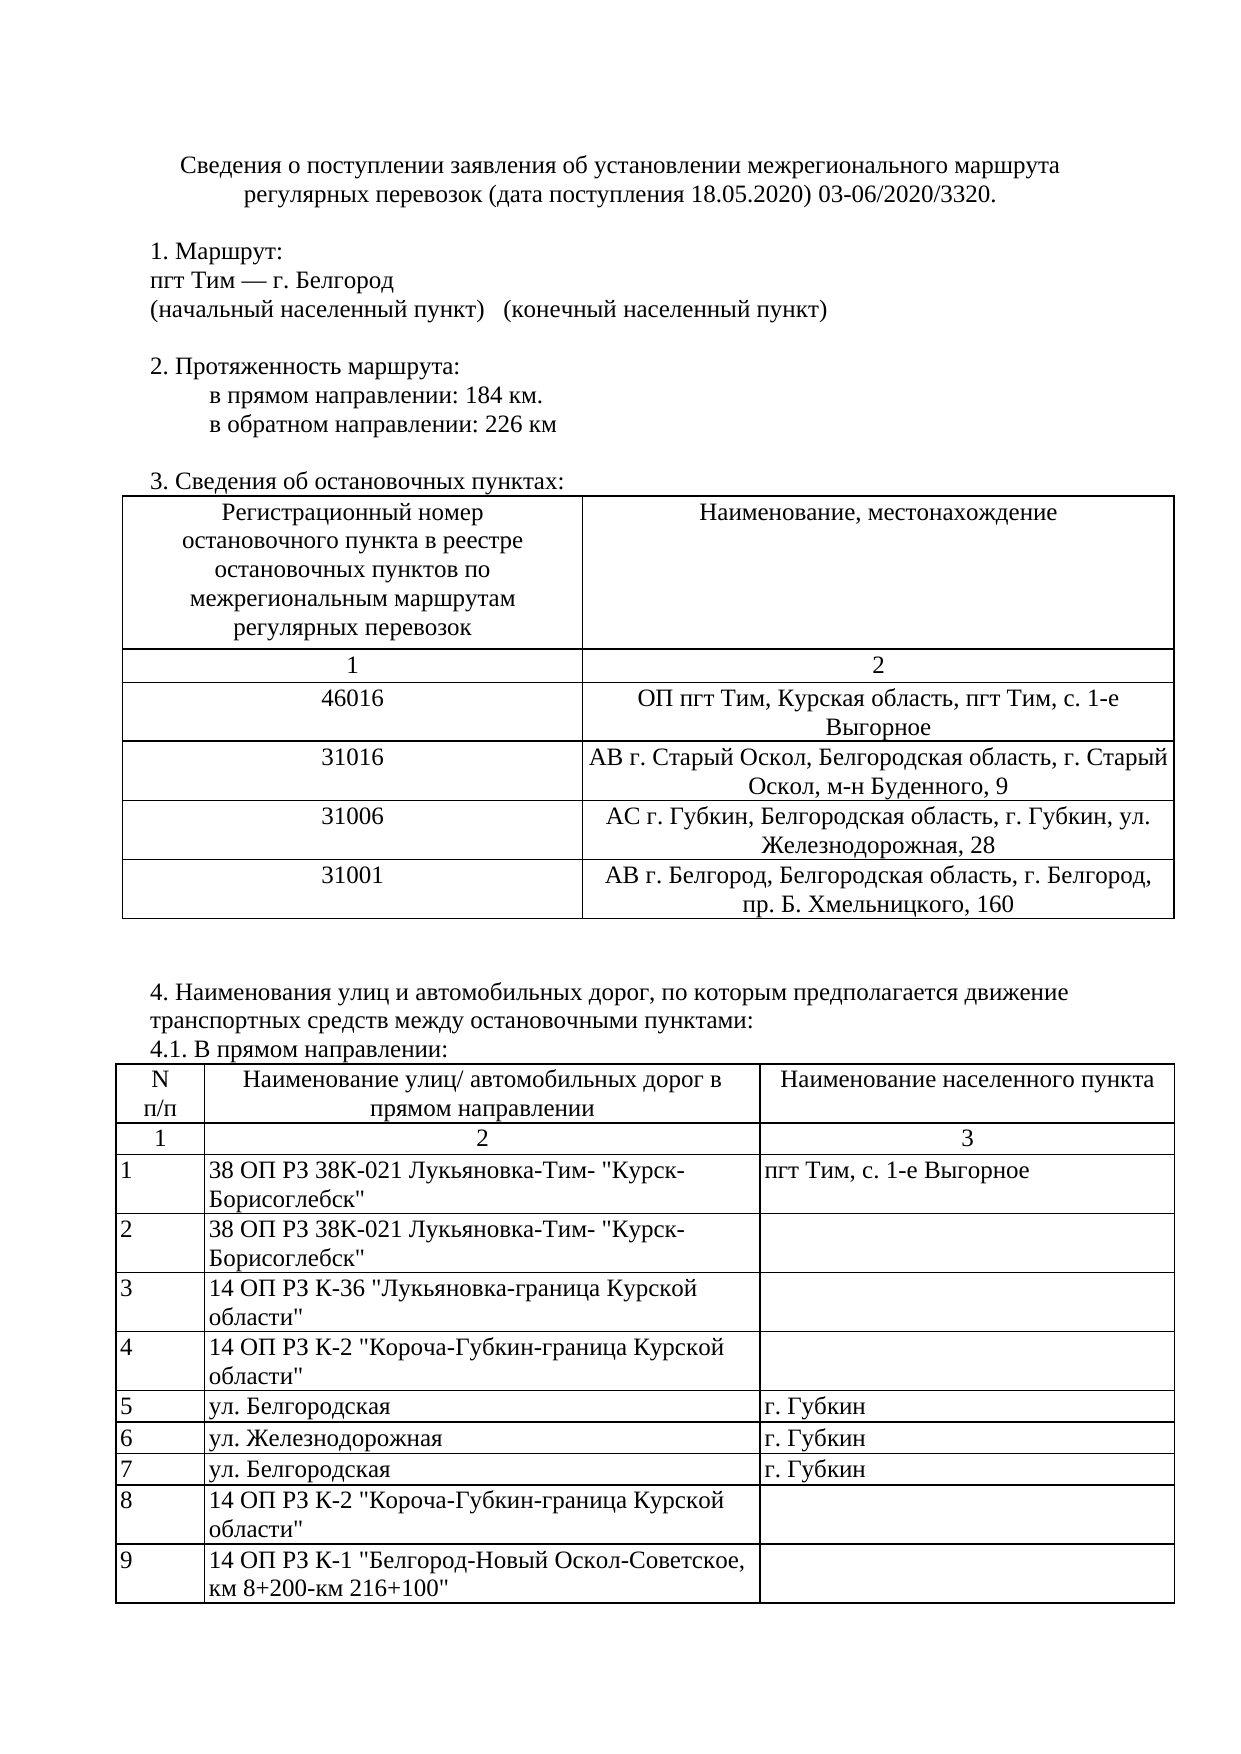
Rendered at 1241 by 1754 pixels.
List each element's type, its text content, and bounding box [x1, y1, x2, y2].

table_cell [761, 1486, 1174, 1543]
table_header Регистрационный номер остановочного пункта в реестре остановочных пунктов по межрегиональным маршрутам регулярных перевозок [123, 497, 582, 648]
table_cell ул. Железнодорожная [205, 1423, 759, 1453]
text Сведения о поступлении заявления об установлении межрегионального маршрута регулярных перевозок (дата поступления 18.05.2020) 03-06/2020/3320. [150, 150, 1090, 207]
table_cell [761, 1273, 1174, 1331]
table_cell 1 [117, 1155, 204, 1212]
table_cell 38 ОП РЗ 38К-021 Лукьяновка-Тим- "Курск-Борисоглебск" [205, 1214, 759, 1272]
table_cell 31006 [123, 801, 582, 858]
table_cell 2 [583, 650, 1173, 681]
table_cell 2 [205, 1124, 759, 1153]
table_header Наименование, местонахождение [583, 497, 1173, 648]
table_cell 1 [117, 1124, 204, 1153]
table_header Наименование населенного пункта [761, 1065, 1174, 1122]
table_cell 8 [117, 1486, 204, 1543]
table_cell ОП пгт Тим, Курская область, пгт Тим, с. 1-е Выгорное [583, 683, 1173, 740]
text (начальный населенный пункт) (конечный населенный пункт) [150, 294, 1090, 322]
table_cell 46016 [123, 683, 582, 740]
table_cell АС г. Губкин, Белгородская область, г. Губкин, ул. Железнодорожная, 28 [583, 801, 1173, 858]
text 2. Протяженность маршрута: [150, 351, 1090, 380]
table_cell 4 [117, 1332, 204, 1390]
table_cell г. Губкин [761, 1423, 1174, 1453]
table_cell 9 [117, 1545, 204, 1602]
table_cell 14 ОП РЗ К-2 "Короча-Губкин-граница Курской области" [205, 1332, 759, 1390]
table_cell пгт Тим, с. 1-е Выгорное [761, 1155, 1174, 1212]
table_cell ул. Белгородская [205, 1391, 759, 1421]
table_cell АВ г. Белгород, Белгородская область, г. Белгород, пр. Б. Хмельницкого, 160 [583, 860, 1173, 918]
table_cell г. Губкин [761, 1391, 1174, 1421]
table_cell [761, 1332, 1174, 1390]
table_cell 2 [117, 1214, 204, 1272]
table_cell 1 [123, 650, 582, 681]
table_cell [761, 1214, 1174, 1272]
table_cell 31016 [123, 742, 582, 799]
table_header N п/п [117, 1065, 204, 1122]
table_header Наименование улиц/ автомобильных дорог в прямом направлении [205, 1065, 759, 1122]
text в обратном направлении: 226 км [150, 409, 1090, 437]
table_cell 31001 [123, 860, 582, 918]
text 4. Наименования улиц и автомобильных дорог, по которым предполагается движение транспортных средств между остановочными пунктами: [150, 977, 1090, 1034]
table_cell 14 ОП РЗ К-36 "Лукьяновка-граница Курской области" [205, 1273, 759, 1331]
text 1. Маршрут: [150, 236, 1090, 265]
table_cell 5 [117, 1391, 204, 1421]
text пгт Тим — г. Белгород [150, 265, 1090, 294]
table_cell г. Губкин [761, 1454, 1174, 1484]
table_cell ул. Белгородская [205, 1454, 759, 1484]
table_cell 7 [117, 1454, 204, 1484]
table_cell 14 ОП РЗ К-1 "Белгород-Новый Оскол-Советское, км 8+200-км 216+100" [205, 1545, 759, 1602]
table_cell АВ г. Старый Оскол, Белгородская область, г. Старый Оскол, м-н Буденного, 9 [583, 742, 1173, 799]
text 3. Сведения об остановочных пунктах: [150, 466, 1090, 495]
table_cell 3 [117, 1273, 204, 1331]
table_cell 3 [761, 1124, 1174, 1153]
table_cell 14 ОП РЗ К-2 "Короча-Губкин-граница Курской области" [205, 1486, 759, 1543]
table_cell 6 [117, 1423, 204, 1453]
table_cell 38 ОП РЗ 38К-021 Лукьяновка-Тим- "Курск-Борисоглебск" [205, 1155, 759, 1212]
table_cell [761, 1545, 1174, 1602]
text в прямом направлении: 184 км. [150, 380, 1090, 409]
text 4.1. В прямом направлении: [150, 1034, 1090, 1063]
